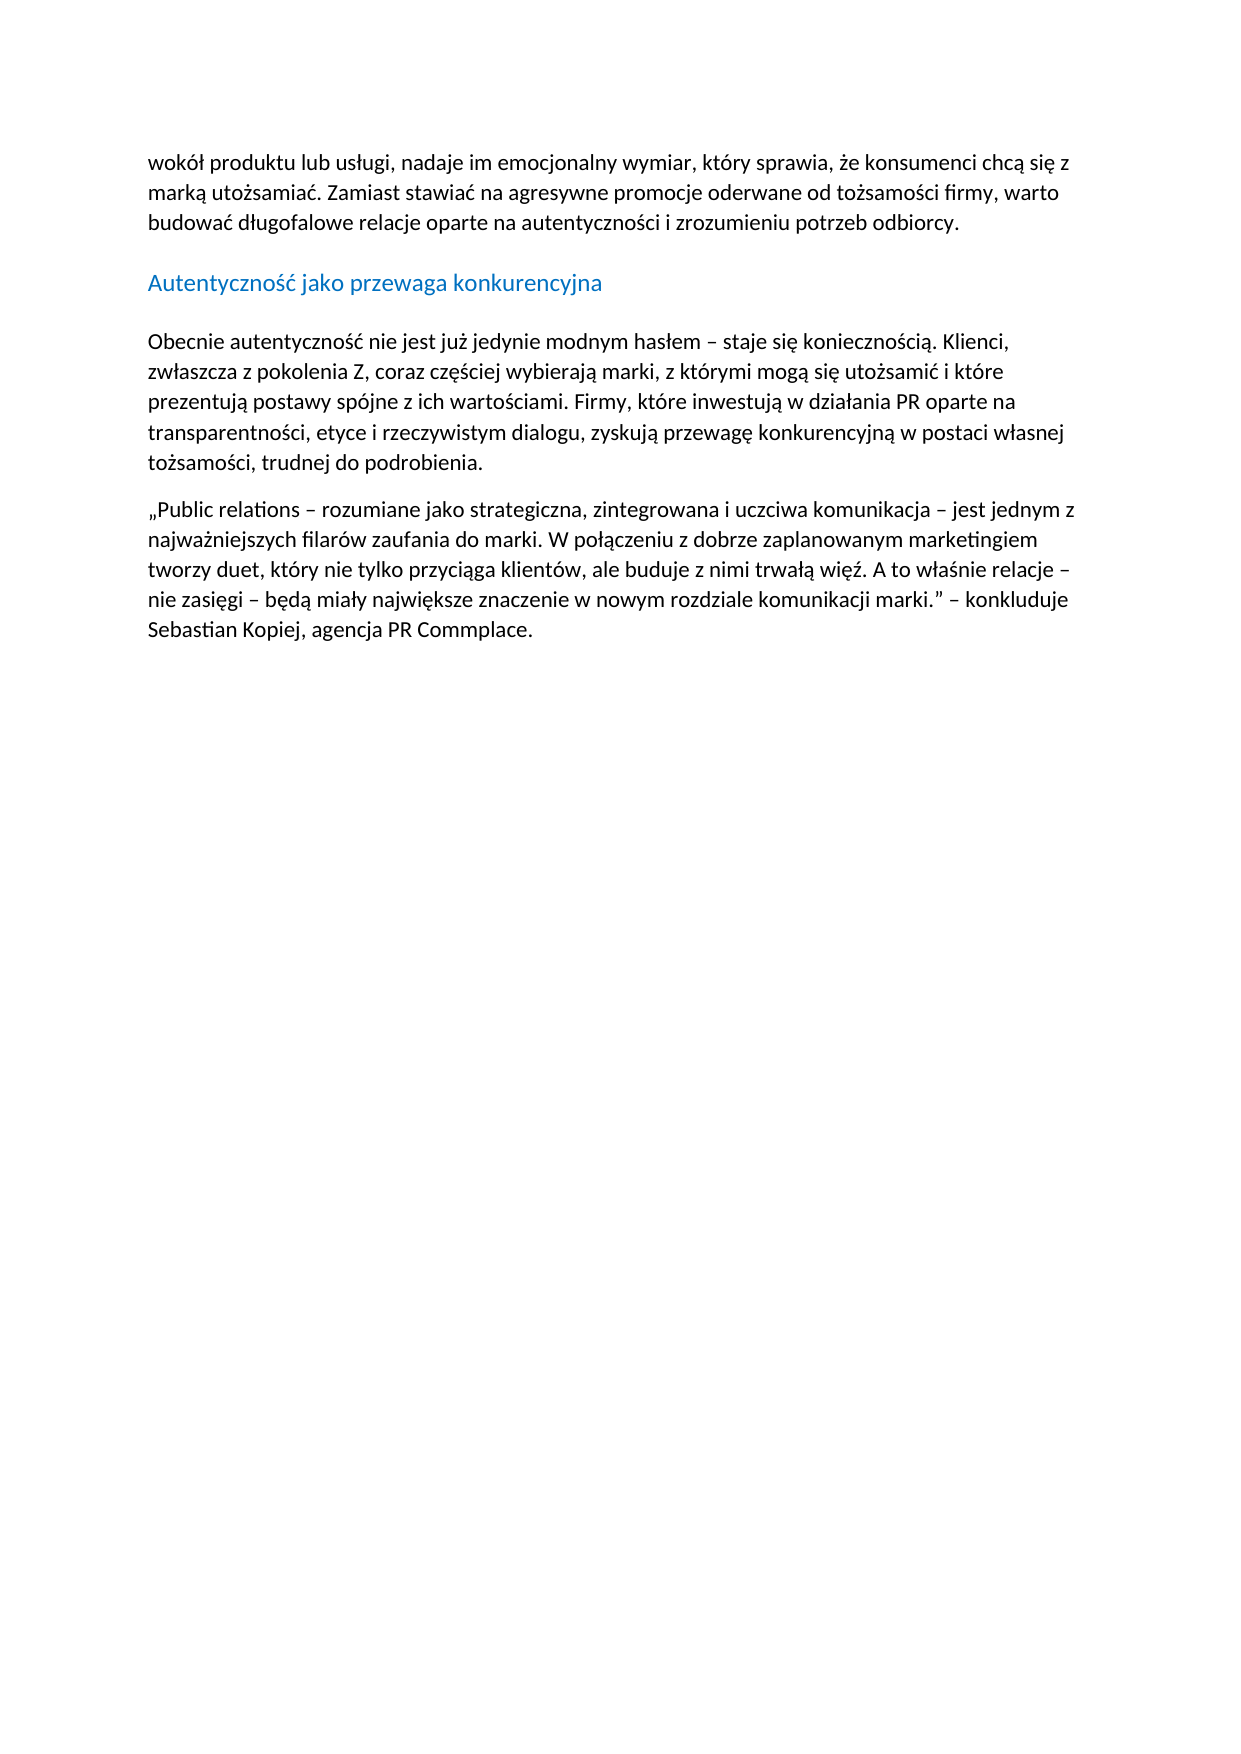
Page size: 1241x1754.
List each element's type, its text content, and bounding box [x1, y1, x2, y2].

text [148, 148, 1093, 236]
text „Public relations – rozumiane jako strategiczna, zintegrowana i uczciwa komunikacja – jest jednym z najważniejszych filarów zaufania do marki. W połączeniu z dobrze zaplanowanym marketingiem tworzy duet, który nie tylko przyciąga klientów, ale buduje z nimi trwałą więź. A to właśnie relacje – nie zasięgi – będą miały największe znaczenie w nowym rozdziale komunikacji marki.” – konkluduje Sebastian Kopiej, agencja PR Commplace. [148, 495, 1093, 644]
subtitle Autentyczność jako przewaga konkurencyjna [148, 267, 1093, 298]
text Obecnie autentyczność nie jest już jedynie modnym hasłem – staje się koniecznością. Klienci, zwłaszcza z pokolenia Z, coraz częściej wybierają marki, z którymi mogą się utożsamić i które prezentują postawy spójne z ich wartościami. Firmy, które inwestują w działania PR oparte na transparentności, etyce i rzeczywistym dialogu, zyskują przewagę konkurencyjną w postaci własnej tożsamości, trudnej do podrobienia. [148, 327, 1093, 476]
